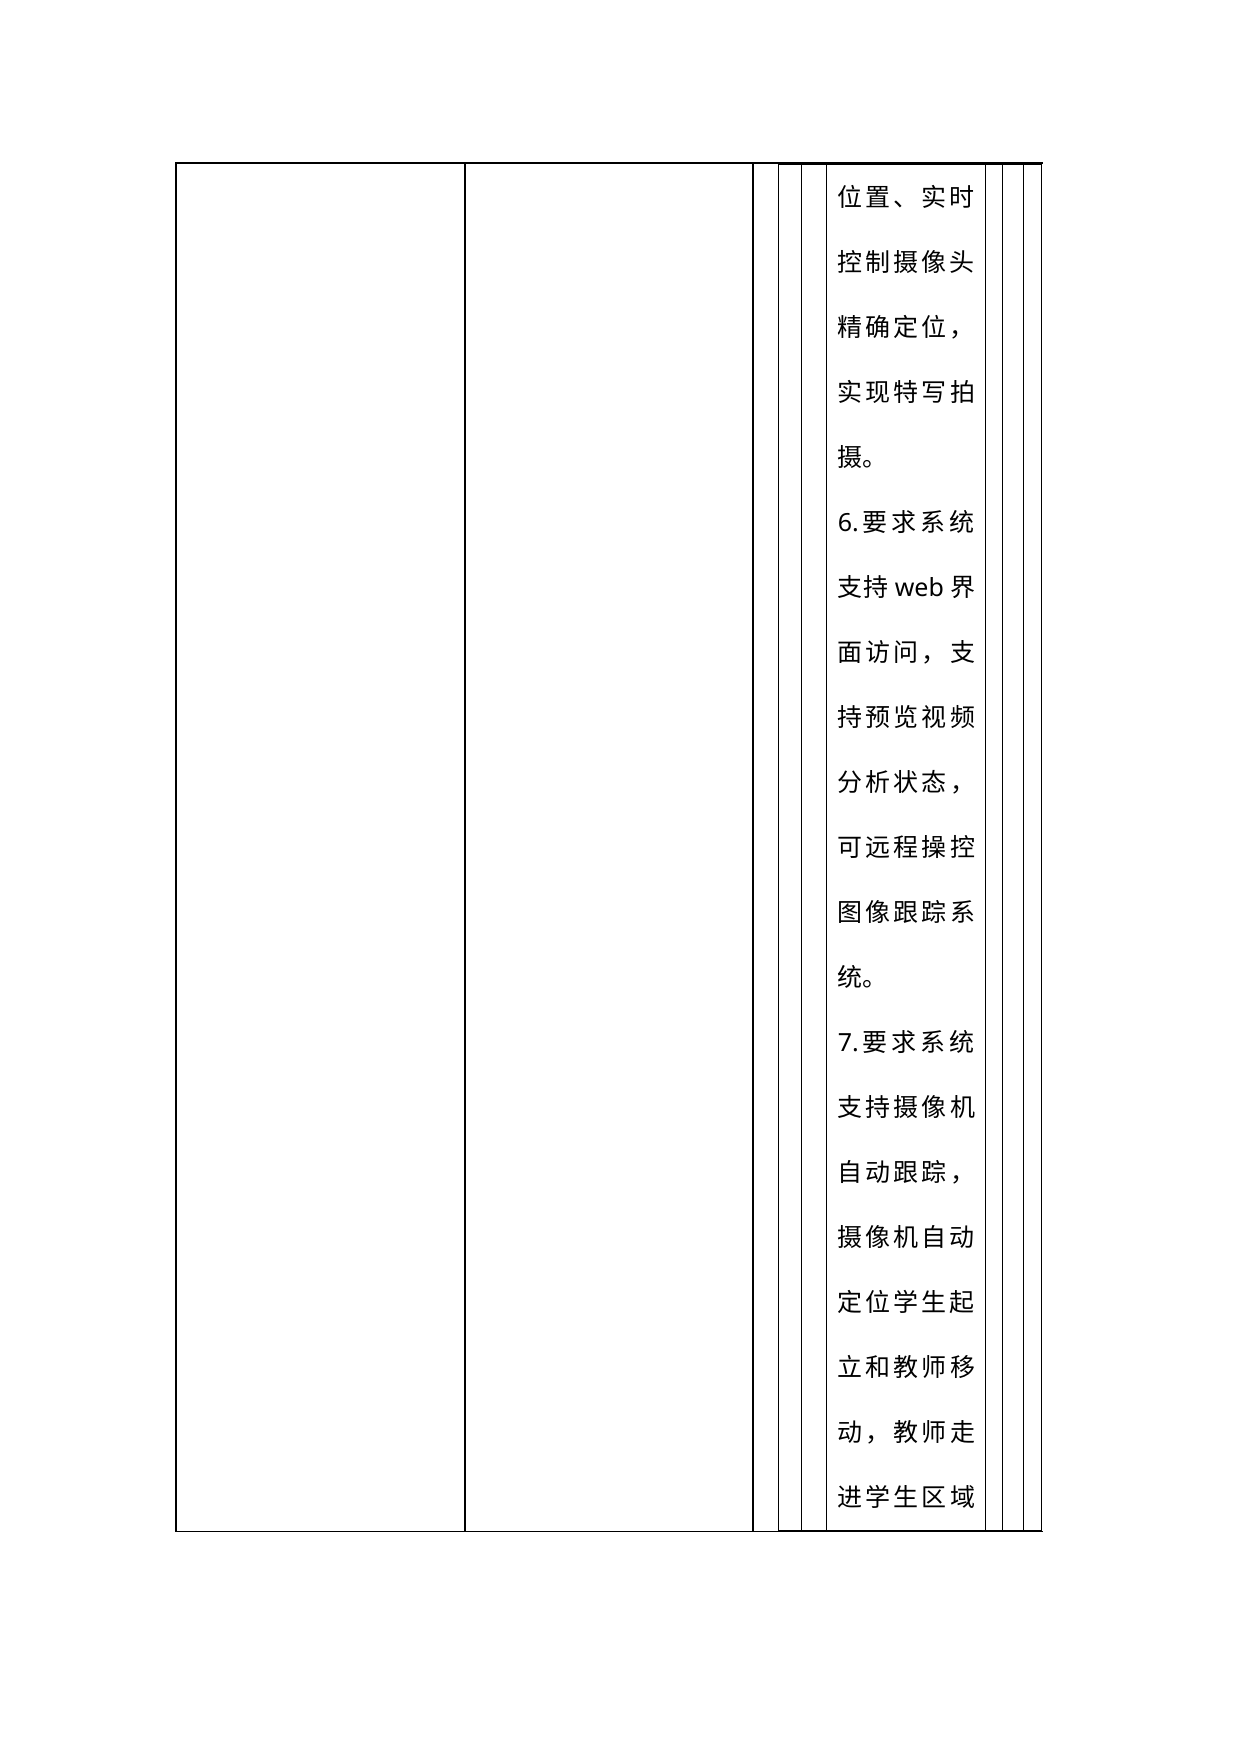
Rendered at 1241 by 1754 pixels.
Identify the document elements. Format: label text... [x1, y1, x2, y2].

table_cell [466, 164, 752, 1531]
table_cell [754, 164, 778, 1531]
table_cell [779, 165, 801, 1530]
table_cell [827, 165, 985, 1530]
table_cell [1003, 165, 1023, 1530]
table_cell [802, 165, 826, 1530]
table_cell [1024, 165, 1041, 1530]
table_cell 1 [177, 164, 464, 1531]
table_cell [986, 165, 1002, 1530]
